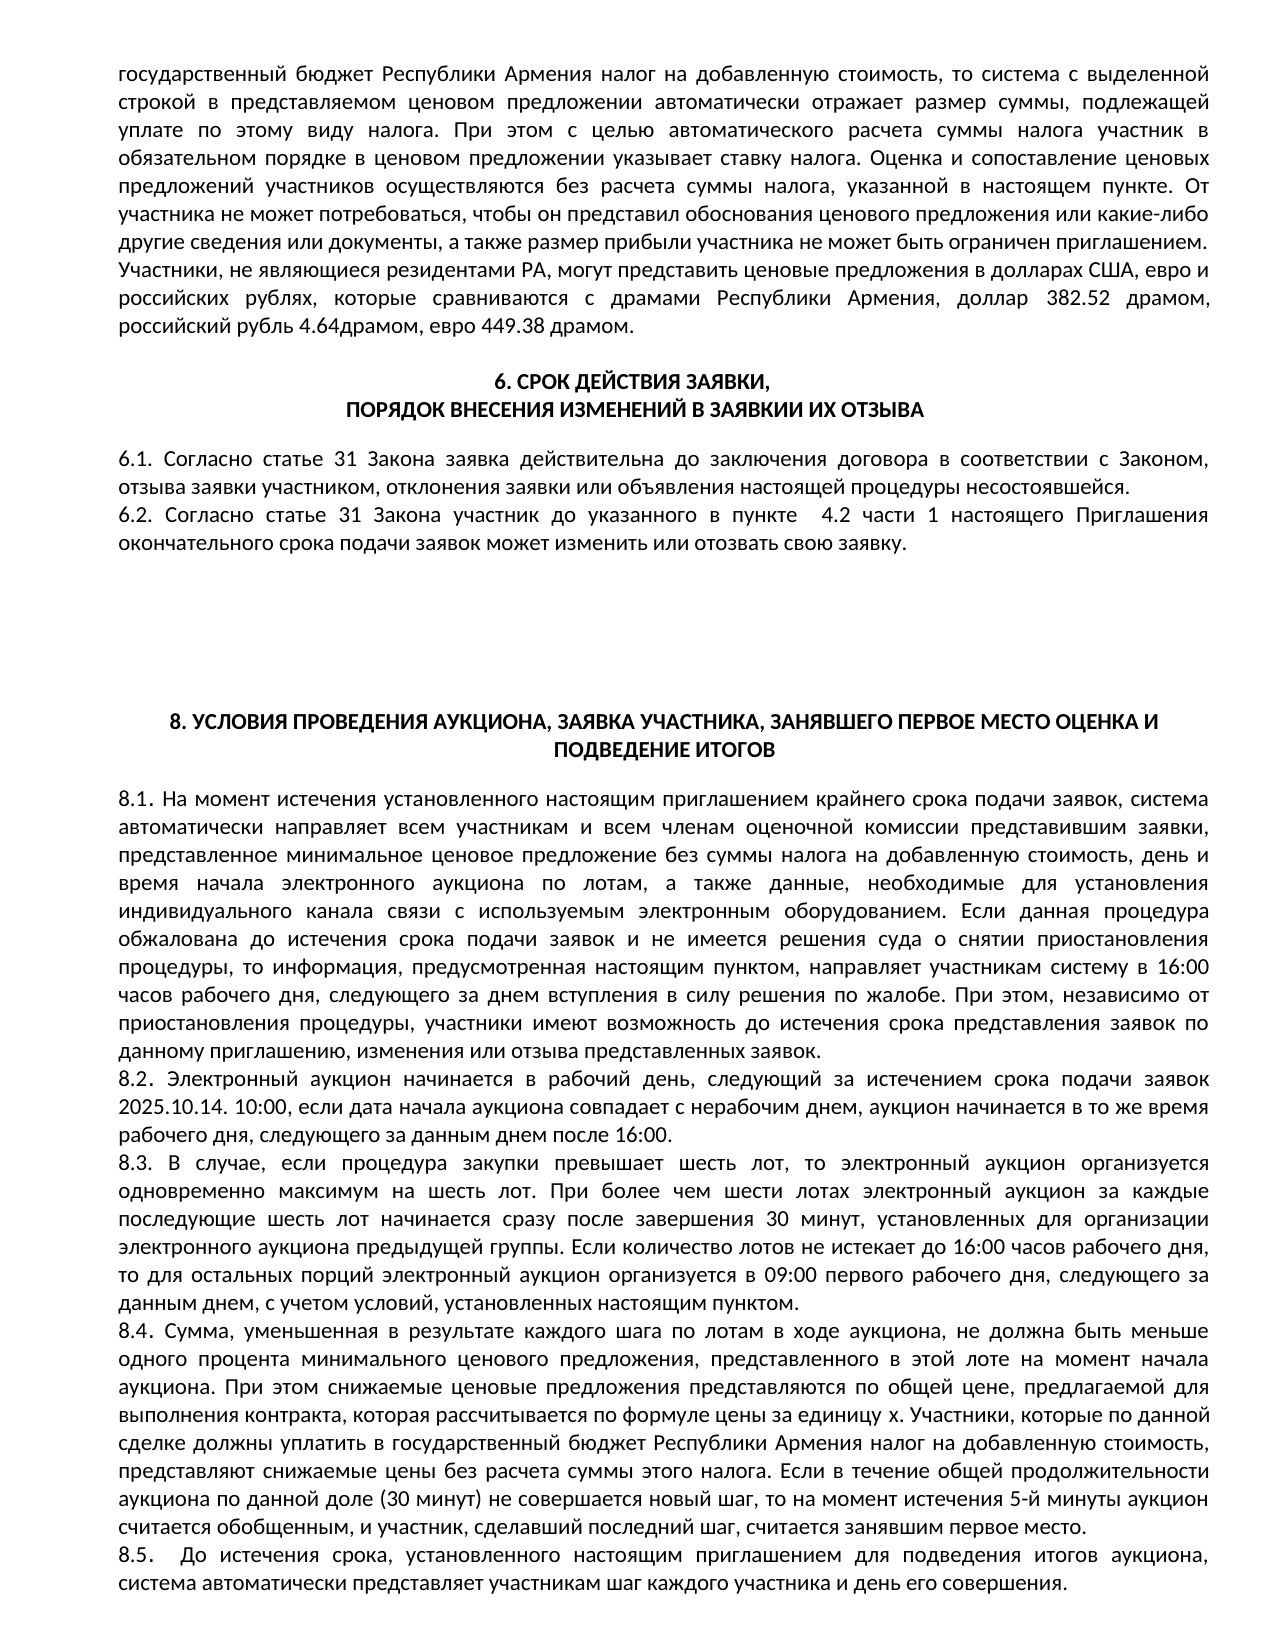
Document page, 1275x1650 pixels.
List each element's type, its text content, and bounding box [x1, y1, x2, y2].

text 8.4․ Сумма, уменьшенная в результате каждого шага по лотам в ходе аукциона, не должна быть меньше одного процента минимального ценового предложения, представленного в этой лоте на момент начала аукциона. При этом снижаемые ценовые предложения представляются по общей цене, предлагаемой для выполнения контракта, которая рассчитывается по формуле цены за единицу x. Участники, которые по данной сделке должны уплатить в государственный бюджет Республики Армения налог на добавленную стоимость, представляют снижаемые цены без расчета суммы этого налога. Если в течение общей продолжительности аукциона по данной доле (30 минут) не совершается новый шаг, то на момент истечения 5-й минуты аукцион считается обобщенным, и участник, сделавший последний шаг, считается занявшим первое место. [118, 1316, 1211, 1540]
text 8.3. В случае, если процедура закупки превышает шесть лот, то электронный аукцион организуется одновременно максимум на шесть лот. При более чем шести лотах электронный аукцион за каждые последующие шесть лот начинается сразу после завершения 30 минут, установленных для организации электронного аукциона предыдущей группы. Если количество лотов не истекает до 16:00 часов рабочего дня, то для остальных порций электронный аукцион организуется в 09:00 первого рабочего дня, следующего за данным днем, с учетом условий, установленных настоящим пунктом. [118, 1148, 1211, 1316]
text 8.5․ До истечения срока, установленного настоящим приглашением для подведения итогов аукциона, система автоматически представляет участникам шаг каждого участника и день его совершения. [118, 1540, 1211, 1596]
text 8.2․ Электронный аукцион начинается в рабочий день, следующий за истечением срока подачи заявок 2025.10.14. 10:00 , если дата начала аукциона совпадает с нерабочим днем, аукцион начинается в то же время рабочего дня, следующего за данным днем после 16:00. [118, 1064, 1211, 1148]
text 8.1․ На момент истечения установленного настоящим приглашением крайнего срока подачи заявок, система автоматически направляет всем участникам и всем членам оценочной комиссии представившим заявки, представленное минимальное ценовое предложение без суммы налога на добавленную стоимость, день и время начала электронного аукциона по лотам, а также данные, необходимые для установления индивидуального канала связи с используемым электронным оборудованием. Если данная процедура обжалована до истечения срока подачи заявок и не имеется решения суда о снятии приостановления процедуры, то информация, предусмотренная настоящим пунктом, направляет участникам систему в 16:00 часов рабочего дня, следующего за днем вступления в силу решения по жалобе. При этом, независимо от приостановления процедуры, участники имеют возможность до истечения срока представления заявок по данному приглашению, изменения или отзыва представленных заявок. [118, 784, 1211, 1064]
text 6.1. Согласно статье 31 Закона заявка действительна до заключения договора в соответствии с Законом, отзыва заявки участником, отклонения заявки или объявления настоящей процедуры несостоявшейся. [118, 444, 1211, 500]
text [118, 59, 1211, 255]
text 6. СРОК ДЕЙСТВИЯ ЗАЯВКИ, ПОРЯДОК ВНЕСЕНИЯ ИЗМЕНЕНИЙ В ЗАЯВКИИ ИХ ОТЗЫВА [118, 367, 1152, 423]
text 6.2. Согласно статье 31 Закона участник до указанного в пункте 4.2 части 1 настоящего Приглашения окончательного срока подачи заявок может изменить или отозвать свою заявку. [118, 500, 1211, 556]
text 8. УСЛОВИЯ ПРОВЕДЕНИЯ АУКЦИОНА, ЗАЯВКА УЧАСТНИКА, ЗАНЯВШЕГО ПЕРВОЕ МЕСТО ОЦЕНКА И ПОДВЕДЕНИЕ ИТОГОВ [118, 707, 1211, 763]
text Участники, не являющиеся резидентами РА, могут представить ценовые предложения в долларах США, евро и российских рублях, которые сравниваются с драмами Республики Армения, доллар 382.52 драмом, российский рубль 4.64драмом, евро 449.38 драмом. [118, 255, 1211, 339]
